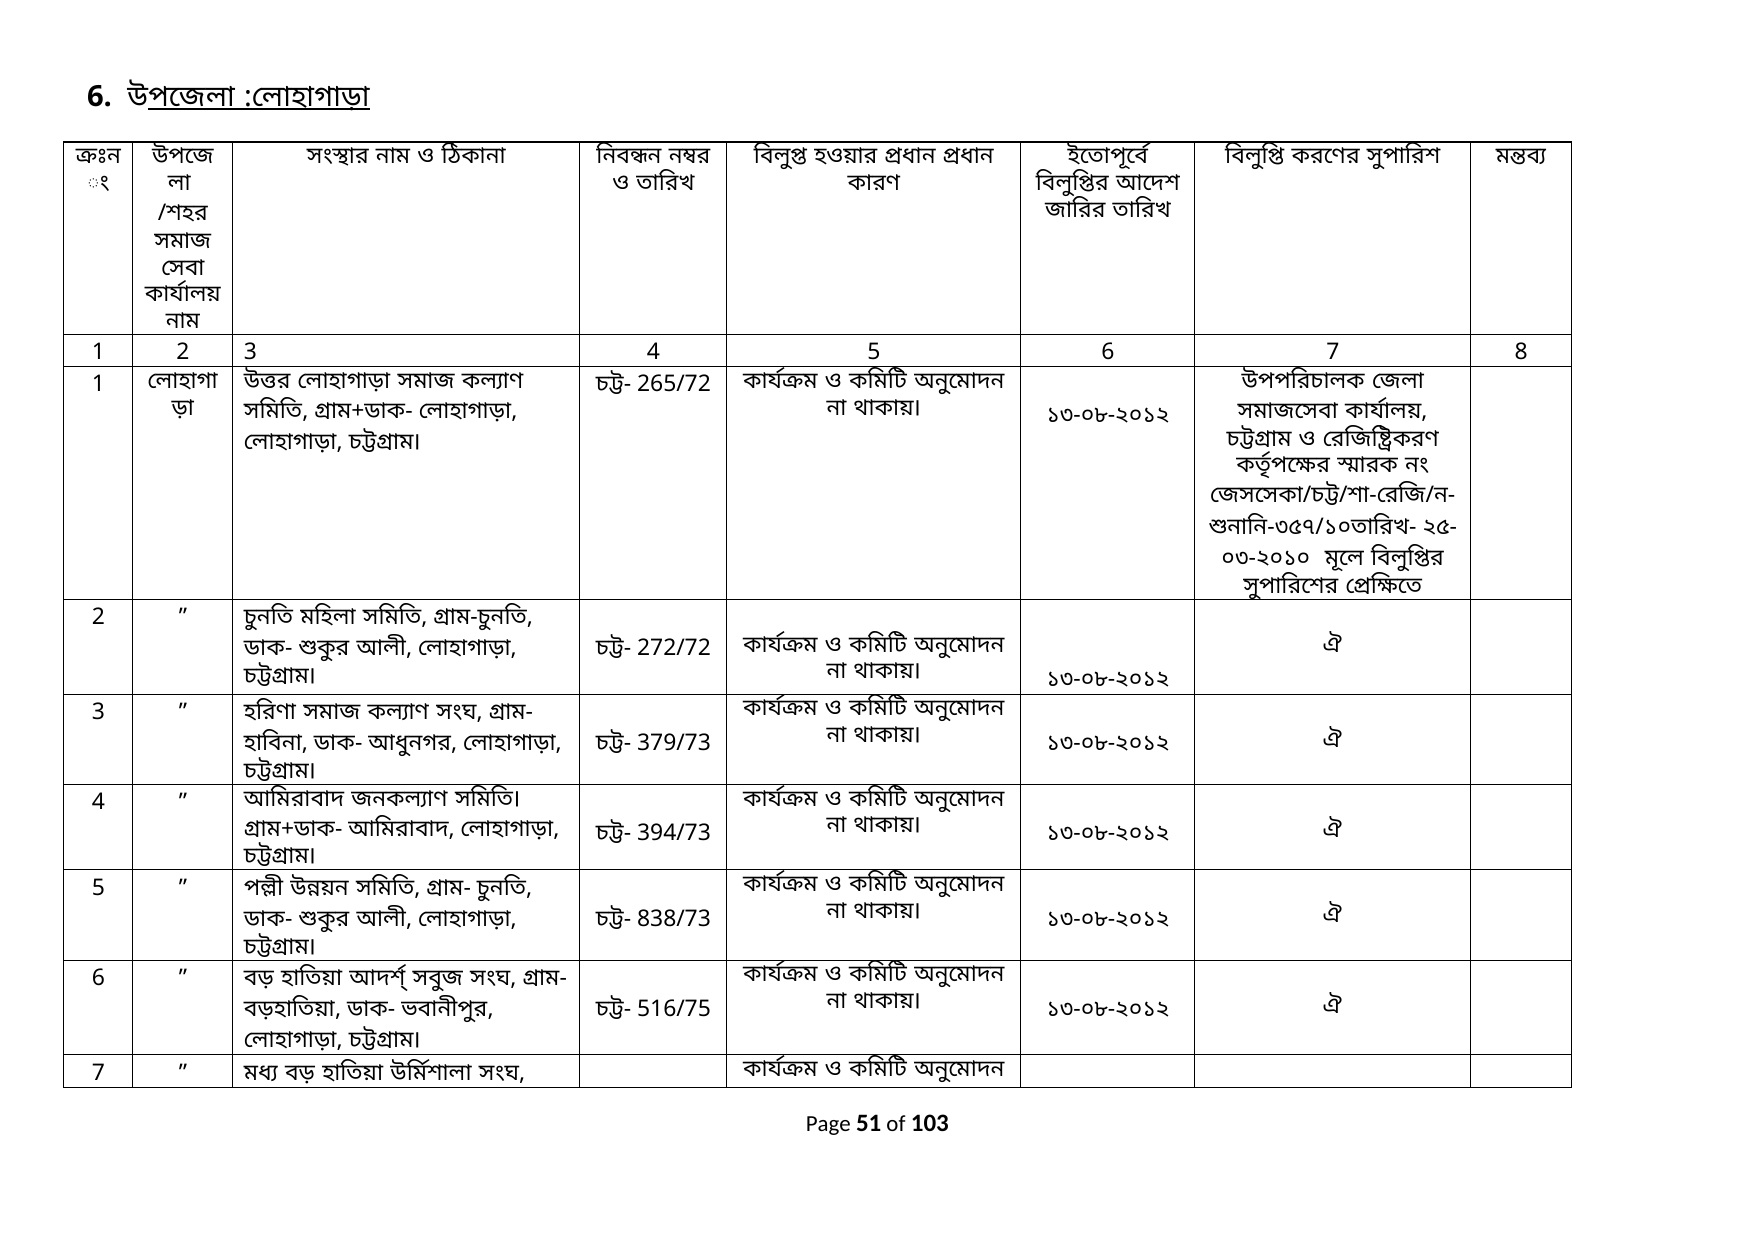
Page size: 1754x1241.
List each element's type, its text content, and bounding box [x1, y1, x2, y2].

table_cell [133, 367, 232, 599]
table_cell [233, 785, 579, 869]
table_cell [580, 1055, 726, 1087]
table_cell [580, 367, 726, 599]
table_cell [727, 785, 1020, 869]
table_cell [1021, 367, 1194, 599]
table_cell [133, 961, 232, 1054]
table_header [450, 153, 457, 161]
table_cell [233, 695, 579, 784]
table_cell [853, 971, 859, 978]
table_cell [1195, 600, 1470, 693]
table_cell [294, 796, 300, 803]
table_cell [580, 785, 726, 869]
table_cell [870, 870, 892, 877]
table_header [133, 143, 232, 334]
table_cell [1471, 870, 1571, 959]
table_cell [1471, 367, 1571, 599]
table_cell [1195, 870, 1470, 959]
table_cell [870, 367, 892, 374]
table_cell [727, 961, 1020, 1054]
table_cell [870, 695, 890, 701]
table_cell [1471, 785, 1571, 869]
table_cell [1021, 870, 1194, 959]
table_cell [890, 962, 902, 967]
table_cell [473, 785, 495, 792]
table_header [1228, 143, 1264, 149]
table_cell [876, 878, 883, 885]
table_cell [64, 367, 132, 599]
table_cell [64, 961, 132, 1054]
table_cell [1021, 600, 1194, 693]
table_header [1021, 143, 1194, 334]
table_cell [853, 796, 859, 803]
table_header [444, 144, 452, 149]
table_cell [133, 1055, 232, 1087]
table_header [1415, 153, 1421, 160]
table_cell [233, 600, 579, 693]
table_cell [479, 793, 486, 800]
text 6. উপজেলা :লোহাগাড়া [75, 75, 1679, 115]
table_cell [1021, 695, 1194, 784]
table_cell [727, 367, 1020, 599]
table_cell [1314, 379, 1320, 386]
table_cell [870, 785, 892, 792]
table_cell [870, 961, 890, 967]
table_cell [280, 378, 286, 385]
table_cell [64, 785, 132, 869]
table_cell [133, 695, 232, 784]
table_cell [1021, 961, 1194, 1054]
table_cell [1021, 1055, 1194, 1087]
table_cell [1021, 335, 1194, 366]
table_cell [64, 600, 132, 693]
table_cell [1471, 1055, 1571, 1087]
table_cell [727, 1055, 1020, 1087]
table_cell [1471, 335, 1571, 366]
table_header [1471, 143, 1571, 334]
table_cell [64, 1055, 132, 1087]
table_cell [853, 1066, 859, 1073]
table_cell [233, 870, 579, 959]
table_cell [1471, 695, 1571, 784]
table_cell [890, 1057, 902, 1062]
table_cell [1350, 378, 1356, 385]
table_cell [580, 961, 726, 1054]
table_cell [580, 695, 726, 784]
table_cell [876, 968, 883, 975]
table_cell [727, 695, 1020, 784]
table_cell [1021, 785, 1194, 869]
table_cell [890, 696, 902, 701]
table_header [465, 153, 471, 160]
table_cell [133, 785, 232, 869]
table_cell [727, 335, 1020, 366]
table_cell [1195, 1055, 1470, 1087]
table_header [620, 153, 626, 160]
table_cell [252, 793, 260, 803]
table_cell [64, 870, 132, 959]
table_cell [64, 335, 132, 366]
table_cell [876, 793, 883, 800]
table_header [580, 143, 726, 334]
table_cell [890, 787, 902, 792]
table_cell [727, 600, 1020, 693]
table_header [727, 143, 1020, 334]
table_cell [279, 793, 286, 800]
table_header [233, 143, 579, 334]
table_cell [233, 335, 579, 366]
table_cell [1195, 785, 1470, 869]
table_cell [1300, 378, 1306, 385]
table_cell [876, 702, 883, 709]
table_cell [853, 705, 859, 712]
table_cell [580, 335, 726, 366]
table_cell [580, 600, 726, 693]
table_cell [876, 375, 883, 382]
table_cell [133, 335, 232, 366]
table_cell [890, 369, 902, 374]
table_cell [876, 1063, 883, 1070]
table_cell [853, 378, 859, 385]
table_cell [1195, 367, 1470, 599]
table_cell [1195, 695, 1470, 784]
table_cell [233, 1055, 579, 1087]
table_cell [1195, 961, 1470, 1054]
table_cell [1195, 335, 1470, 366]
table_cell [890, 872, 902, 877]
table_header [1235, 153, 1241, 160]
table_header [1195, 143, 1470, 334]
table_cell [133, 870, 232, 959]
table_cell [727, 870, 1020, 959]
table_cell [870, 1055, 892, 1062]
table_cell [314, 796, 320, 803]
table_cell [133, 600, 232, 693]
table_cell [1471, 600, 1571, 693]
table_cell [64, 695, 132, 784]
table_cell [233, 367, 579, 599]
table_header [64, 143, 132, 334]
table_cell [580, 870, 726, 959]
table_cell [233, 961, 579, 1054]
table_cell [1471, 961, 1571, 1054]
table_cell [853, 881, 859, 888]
